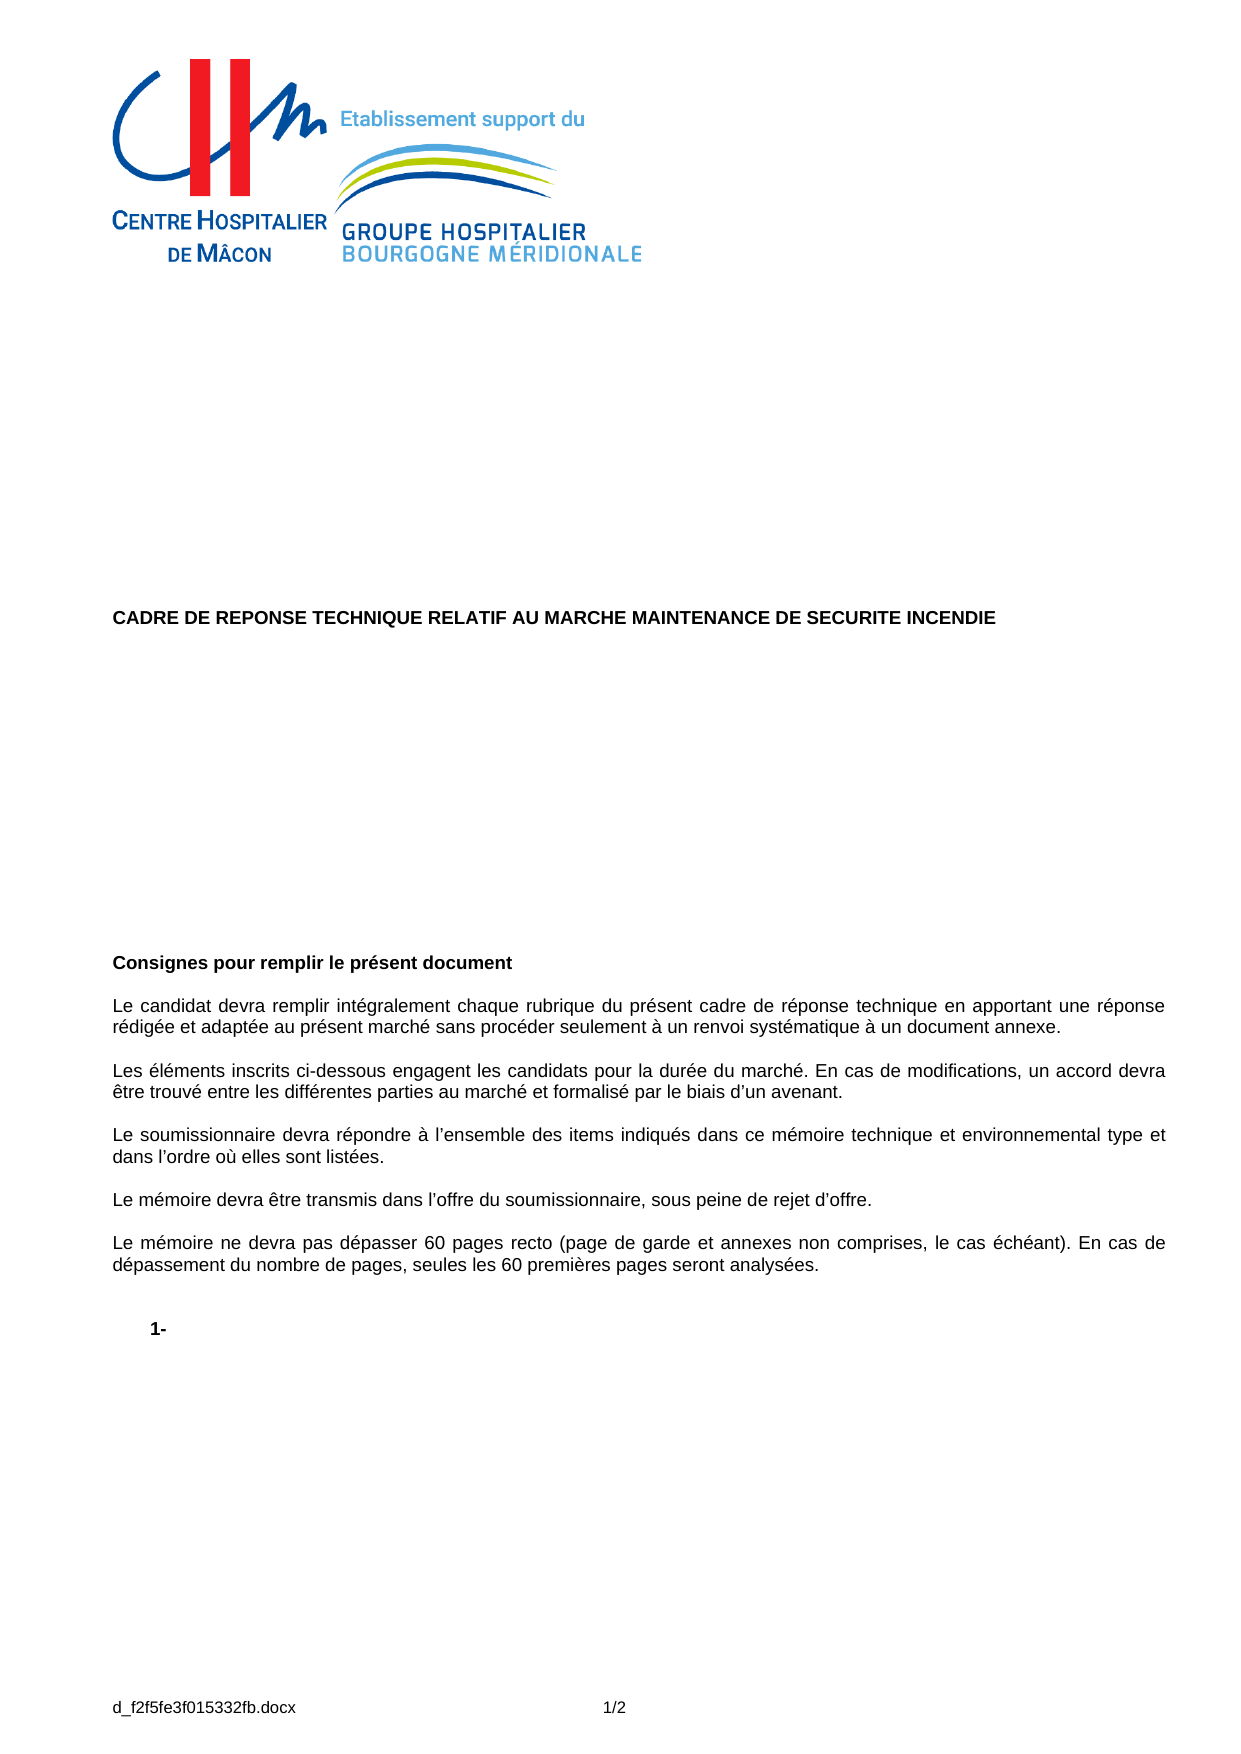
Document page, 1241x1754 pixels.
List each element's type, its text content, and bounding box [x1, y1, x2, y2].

text Le mémoire devra être transmis dans l’offre du soumissionnaire, sous peine de rejet d’offre. [112, 1189, 1167, 1210]
text CADRE DE REPONSE TECHNIQUE RELATIF AU MARCHE MAINTENANCE DE SECURITE INCENDIE [112, 607, 1167, 628]
picture [112, 59, 642, 262]
text Les éléments inscrits ci-dessous engagent les candidats pour la durée du marché. En cas de modifications, un accord devra être trouvé entre les différentes parties au marché et formalisé par le biais d’un avenant. [112, 1059, 1167, 1103]
text Consignes pour remplir le présent document [112, 952, 1167, 973]
text Le candidat devra remplir intégralement chaque rubrique du présent cadre de réponse technique en apportant une réponse rédigée et adaptée au présent marché sans procéder seulement à un renvoi systématique à un document annexe. [112, 995, 1167, 1038]
text Le soumissionnaire devra répondre à l’ensemble des items indiqués dans ce mémoire technique et environnemental type et dans l’ordre où elles sont listées. [112, 1124, 1167, 1167]
text Le mémoire ne devra pas dépasser 60 pages recto (page de garde et annexes non comprises, le cas échéant). En cas de dépassement du nombre de pages, seules les 60 premières pages seront analysées. [112, 1232, 1167, 1275]
